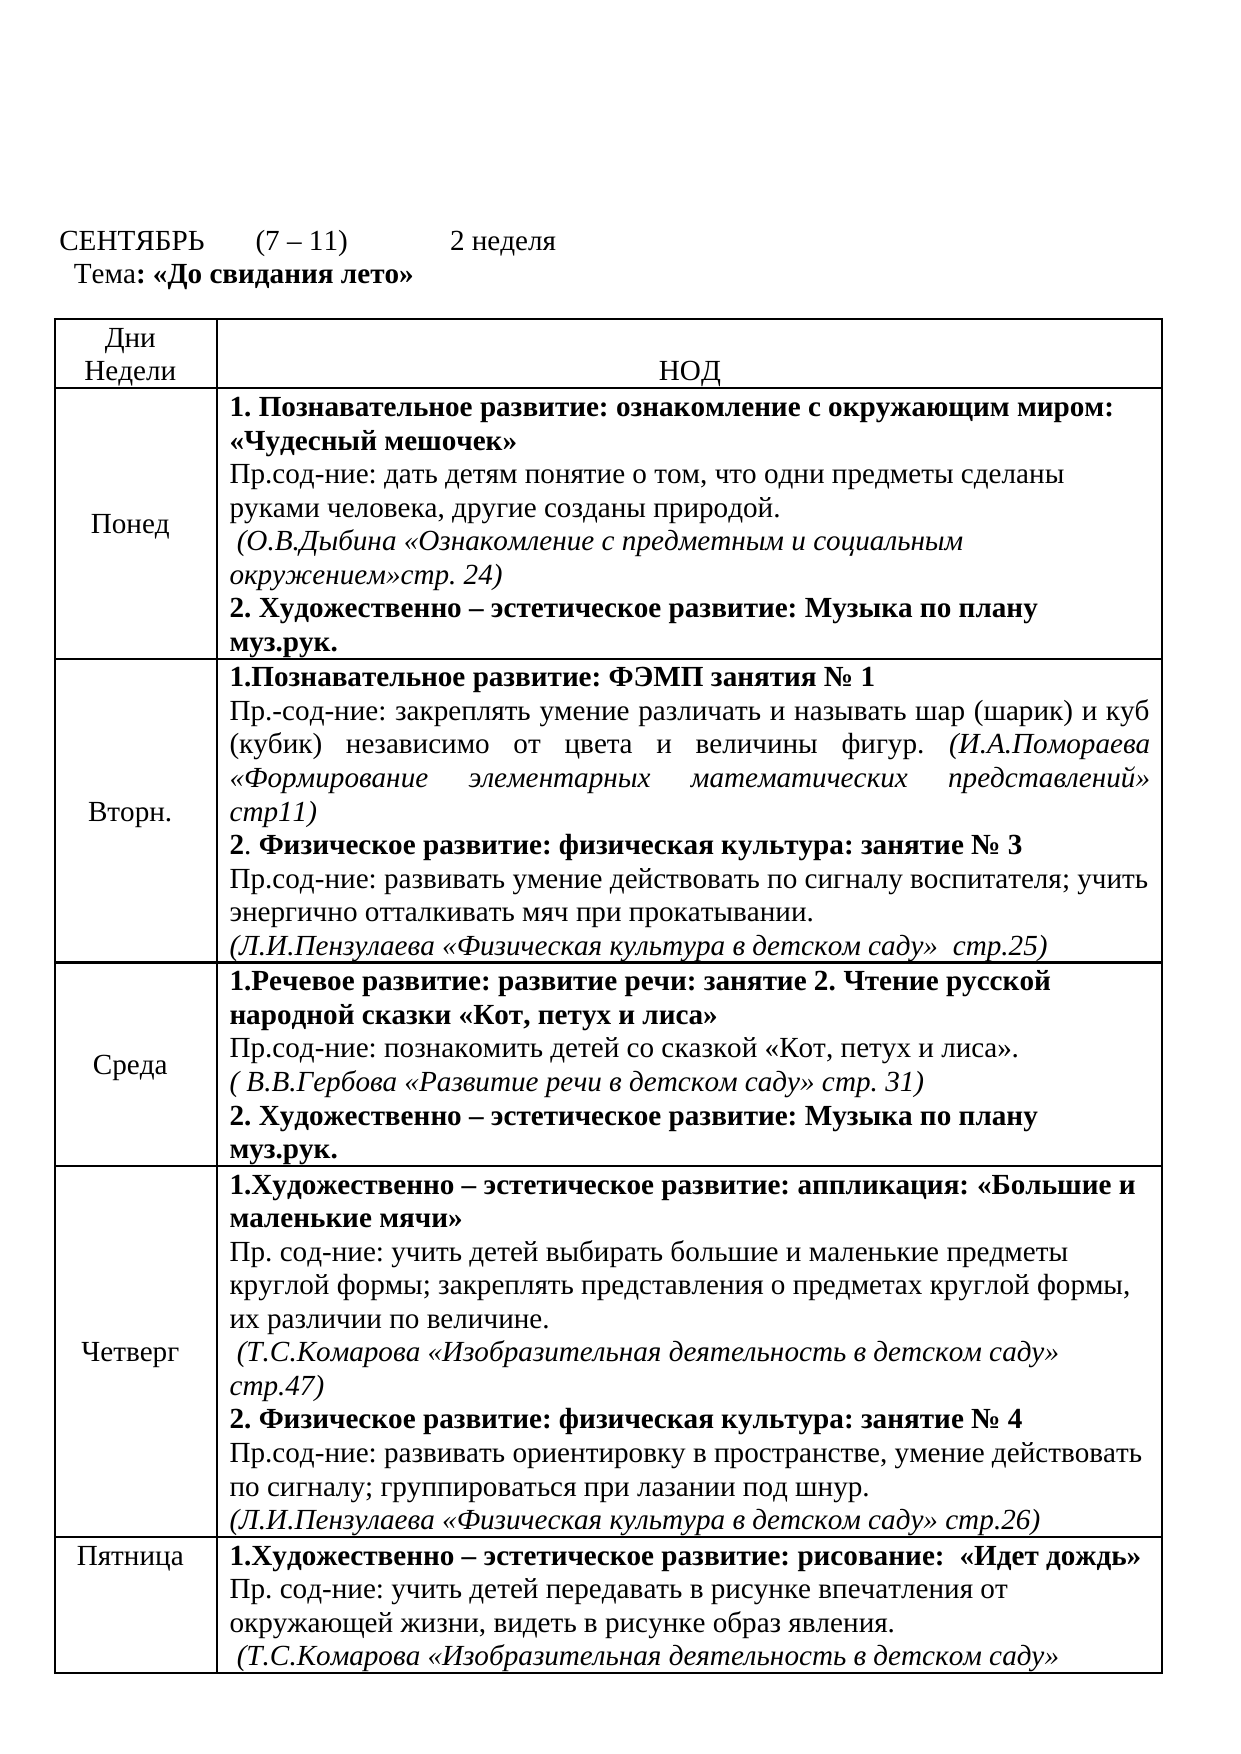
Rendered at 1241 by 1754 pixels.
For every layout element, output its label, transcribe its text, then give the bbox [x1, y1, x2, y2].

table_cell Пятница [56, 1538, 216, 1672]
text Тема: «До свидания лето» [59, 256, 1181, 290]
table_cell Понед [56, 389, 216, 657]
table_cell 1.Речевое развитие: развитие речи: занятие 2. Чтение русской народной сказки «Кот, петух и лиса» Пр.сод-ние: познакомить детей со сказкой «Кот, петух и лиса». ( В.В.Гербова «Развитие речи в детском саду» стр. 31) 2. Художественно – эстетическое развитие: Музыка по плану муз.рук. [218, 964, 1161, 1165]
text СЕНТЯБРЬ (7 – 11) 2 неделя [59, 223, 1181, 256]
table_header НОД [218, 320, 1161, 387]
table_header Дни Недели [56, 320, 216, 387]
table_cell Четверг [56, 1167, 216, 1536]
table_cell Среда [56, 964, 216, 1165]
table_cell 1. Познавательное развитие: ознакомление с окружающим миром: «Чудесный мешочек» Пр.сод-ние: дать детям понятие о том, что одни предметы сделаны руками человека, другие созданы природой. (О.В.Дыбина «Ознакомление с предметным и социальным окружением»стр. 24) 2. Художественно – эстетическое развитие: Музыка по плану муз.рук. [218, 389, 1161, 657]
table_cell Вторн. [56, 660, 216, 961]
table_cell 1.Познавательное развитие: ФЭМП занятия № 1 Пр.-сод-ние: закреплять умение различать и называть шар (шарик) и куб (кубик) независимо от цвета и величины фигур. (И.А.Помораева «Формирование элементарных математических представлений» стр11) 2. Физическое развитие: физическая культура: занятие № 3 Пр.сод-ние: развивать умение действовать по сигналу воспитателя; учить энергично отталкивать мяч при прокатывании. (Л.И.Пензулаева «Физическая культура в детском саду» стр.25) [218, 660, 1161, 961]
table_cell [218, 1538, 1161, 1672]
table_cell 1.Художественно – эстетическое развитие: аппликация: «Большие и маленькие мячи» Пр. сод-ние: учить детей выбирать большие и маленькие предметы круглой формы; закреплять представления о предметах круглой формы, их различии по величине. (Т.С.Комарова «Изобразительная деятельность в детском саду» стр.47) 2. Физическое развитие: физическая культура: занятие № 4 Пр.сод-ние: развивать ориентировку в пространстве, умение действовать по сигналу; группироваться при лазании под шнур. (Л.И.Пензулаева «Физическая культура в детском саду» стр.26) [218, 1167, 1161, 1536]
